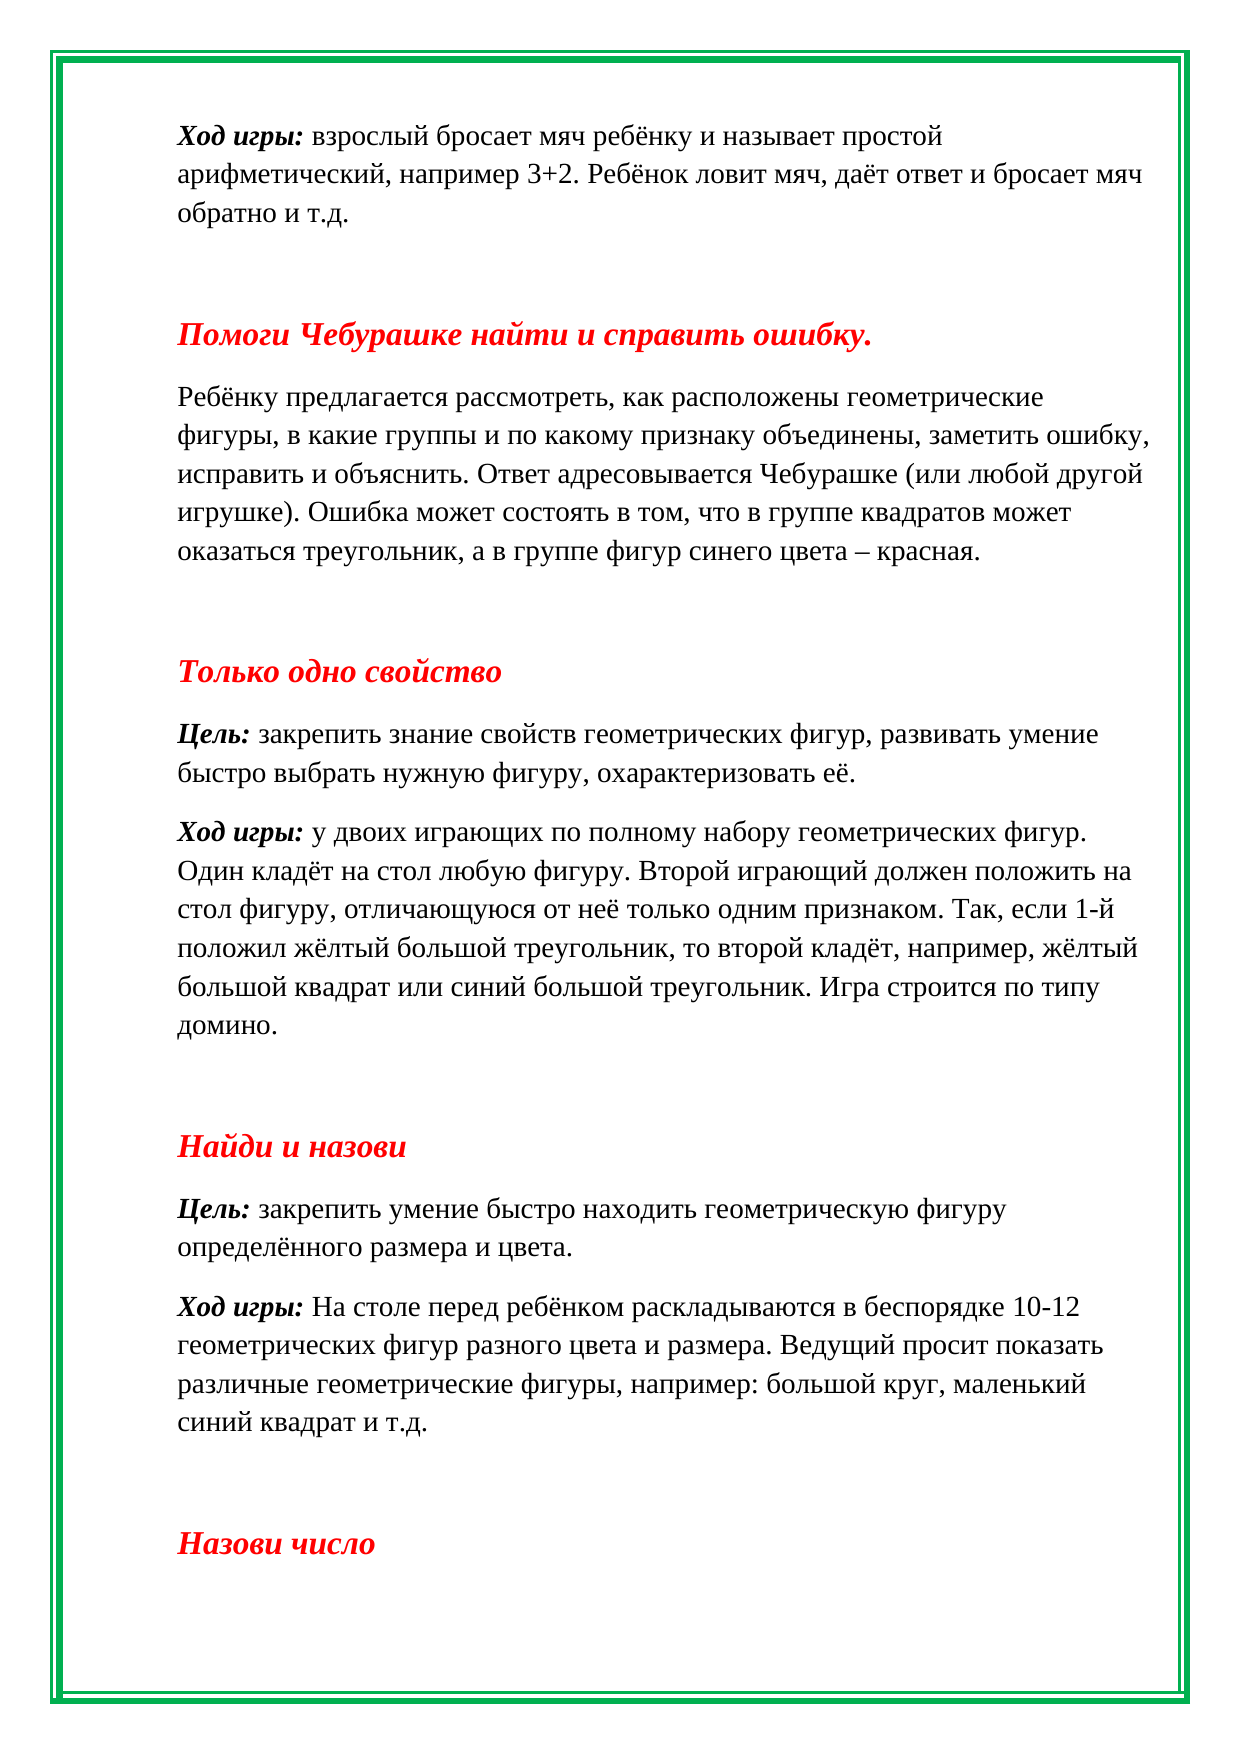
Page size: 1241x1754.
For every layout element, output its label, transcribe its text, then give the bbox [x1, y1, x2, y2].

text Назови число [177, 1523, 1152, 1561]
text Ход игры: взрослый бросает мяч ребёнку и называет простой арифметический, например 3+2. Ребёнок ловит мяч, даёт ответ и бросает мяч обратно и т.д. [177, 118, 1152, 229]
text Найди и назови [177, 1126, 1152, 1164]
text Только одно свойство [177, 652, 1152, 690]
text Ход игры: На столе перед ребёнком раскладываются в беспорядке 10-12 геометрических фигур разного цвета и размера. Ведущий просит показать различные геометрические фигуры, например: большой круг, маленький синий квадрат и т.д. [177, 1289, 1152, 1438]
text Ребёнку предлагается рассмотреть, как расположены геометрические фигуры, в какие группы и по какому признаку объединены, заметить ошибку, исправить и объяснить. Ответ адресовывается Чебурашке (или любой другой игрушке). Ошибка может состоять в том, что в группе квадратов может оказаться треугольник, а в группе фигур синего цвета – красная. [177, 379, 1152, 566]
text Цель: закрепить умение быстро находить геометрическую фигуру определённого размера и цвета. [177, 1191, 1152, 1263]
text Цель: закрепить знание свойств геометрических фигур, развивать умение быстро выбрать нужную фигуру, охарактеризовать её. [177, 717, 1152, 789]
text Ход игры: у двоих играющих по полному набору геометрических фигур. Один кладёт на стол любую фигуру. Второй играющий должен положить на стол фигуру, отличающуюся от неё только одним признаком. Так, если 1-й положил жёлтый большой треугольник, то второй кладёт, например, жёлтый большой квадрат или синий большой треугольник. Игра строится по типу домино. [177, 814, 1152, 1041]
text Помоги Чебурашке найти и справить ошибку. [177, 314, 1152, 352]
